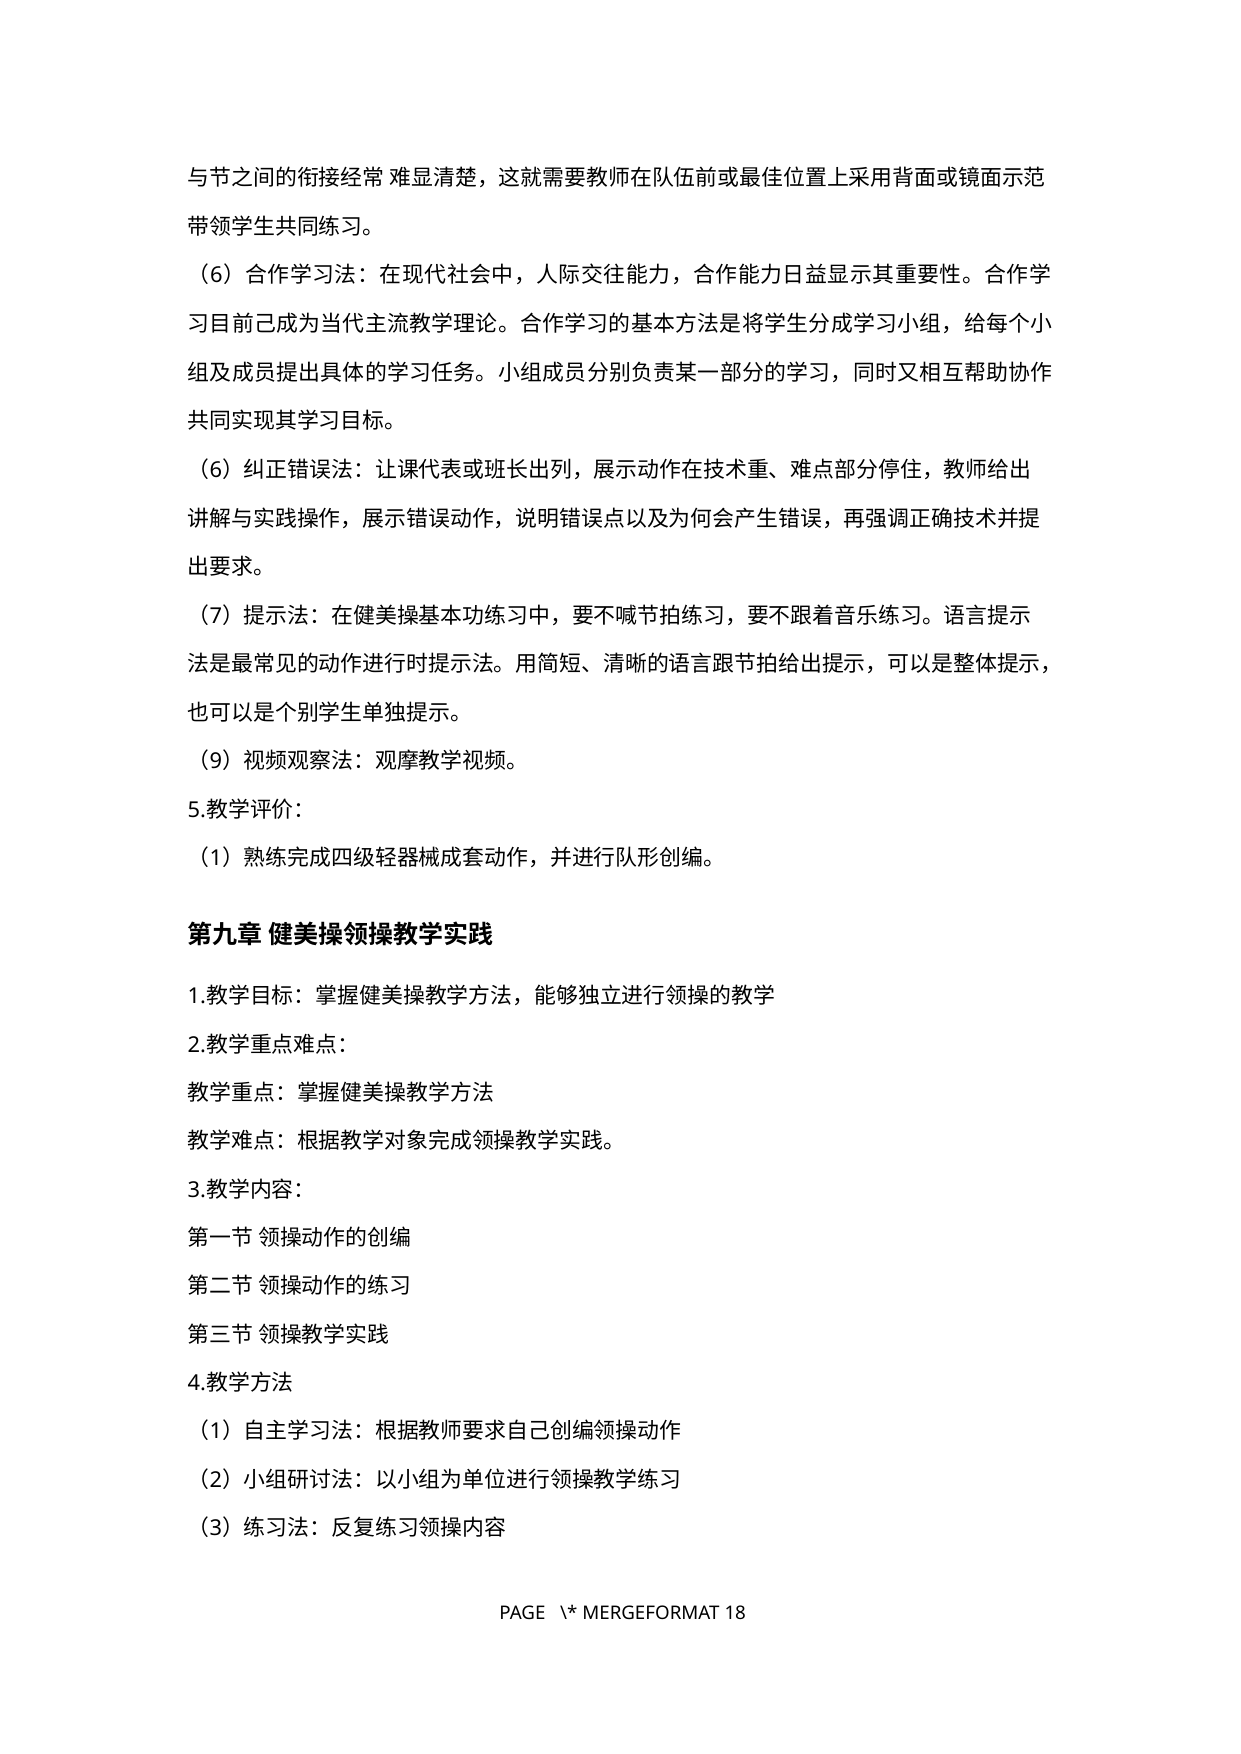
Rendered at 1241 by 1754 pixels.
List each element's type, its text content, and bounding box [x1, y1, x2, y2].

text （3）练习法：反复练习领操内容 [187, 1510, 1053, 1542]
text 3.教学内容： [187, 1171, 1053, 1204]
text 教学难点：根据教学对象完成领操教学实践。 [187, 1123, 1053, 1156]
text （6）纠正错误法：让课代表或班长出列，展示动作在技术重、难点部分停住，教师给出讲解与实践操作，展示错误动作，说明错误点以及为何会产生错误，再强调正确技术并提出要求。 [187, 451, 1053, 581]
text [187, 160, 1053, 241]
text 2.教学重点难点： [187, 1026, 1053, 1059]
text 第九章 健美操领操教学实践 [187, 901, 1053, 966]
text （2）小组研讨法：以小组为单位进行领操教学练习 [187, 1461, 1053, 1494]
text 第二节 领操动作的练习 [187, 1268, 1053, 1301]
text 第一节 领操动作的创编 [187, 1220, 1053, 1252]
text 教学重点：掌握健美操教学方法 [187, 1075, 1053, 1107]
text （6）合作学习法：在现代社会中，人际交往能力，合作能力日益显示其重要性。合作学习目前己成为当代主流教学理论。合作学习的基本方法是将学生分成学习小组，给每个小组及成员提出具体的学习任务。小组成员分别负责某一部分的学习，同时又相互帮助协作，共同实现其学习目标。 [187, 257, 1053, 436]
text 第三节 领操教学实践 [187, 1316, 1053, 1349]
text （7）提示法：在健美操基本功练习中，要不喊节拍练习，要不跟着音乐练习。语言提示法是最常见的动作进行时提示法。用简短、清晰的语言跟节拍给出提示，可以是整体提示，也可以是个别学生单独提示。 [187, 597, 1053, 727]
text 5.教学评价： [187, 791, 1053, 824]
text 1.教学目标：掌握健美操教学方法，能够独立进行领操的教学 [187, 978, 1053, 1011]
text 4.教学方法 [187, 1365, 1053, 1397]
text （9）视频观察法：观摩教学视频。 [187, 743, 1053, 776]
text （1）熟练完成四级轻器械成套动作，并进行队形创编。 [187, 840, 1053, 872]
text （1）自主学习法：根据教师要求自己创编领操动作 [187, 1413, 1053, 1446]
